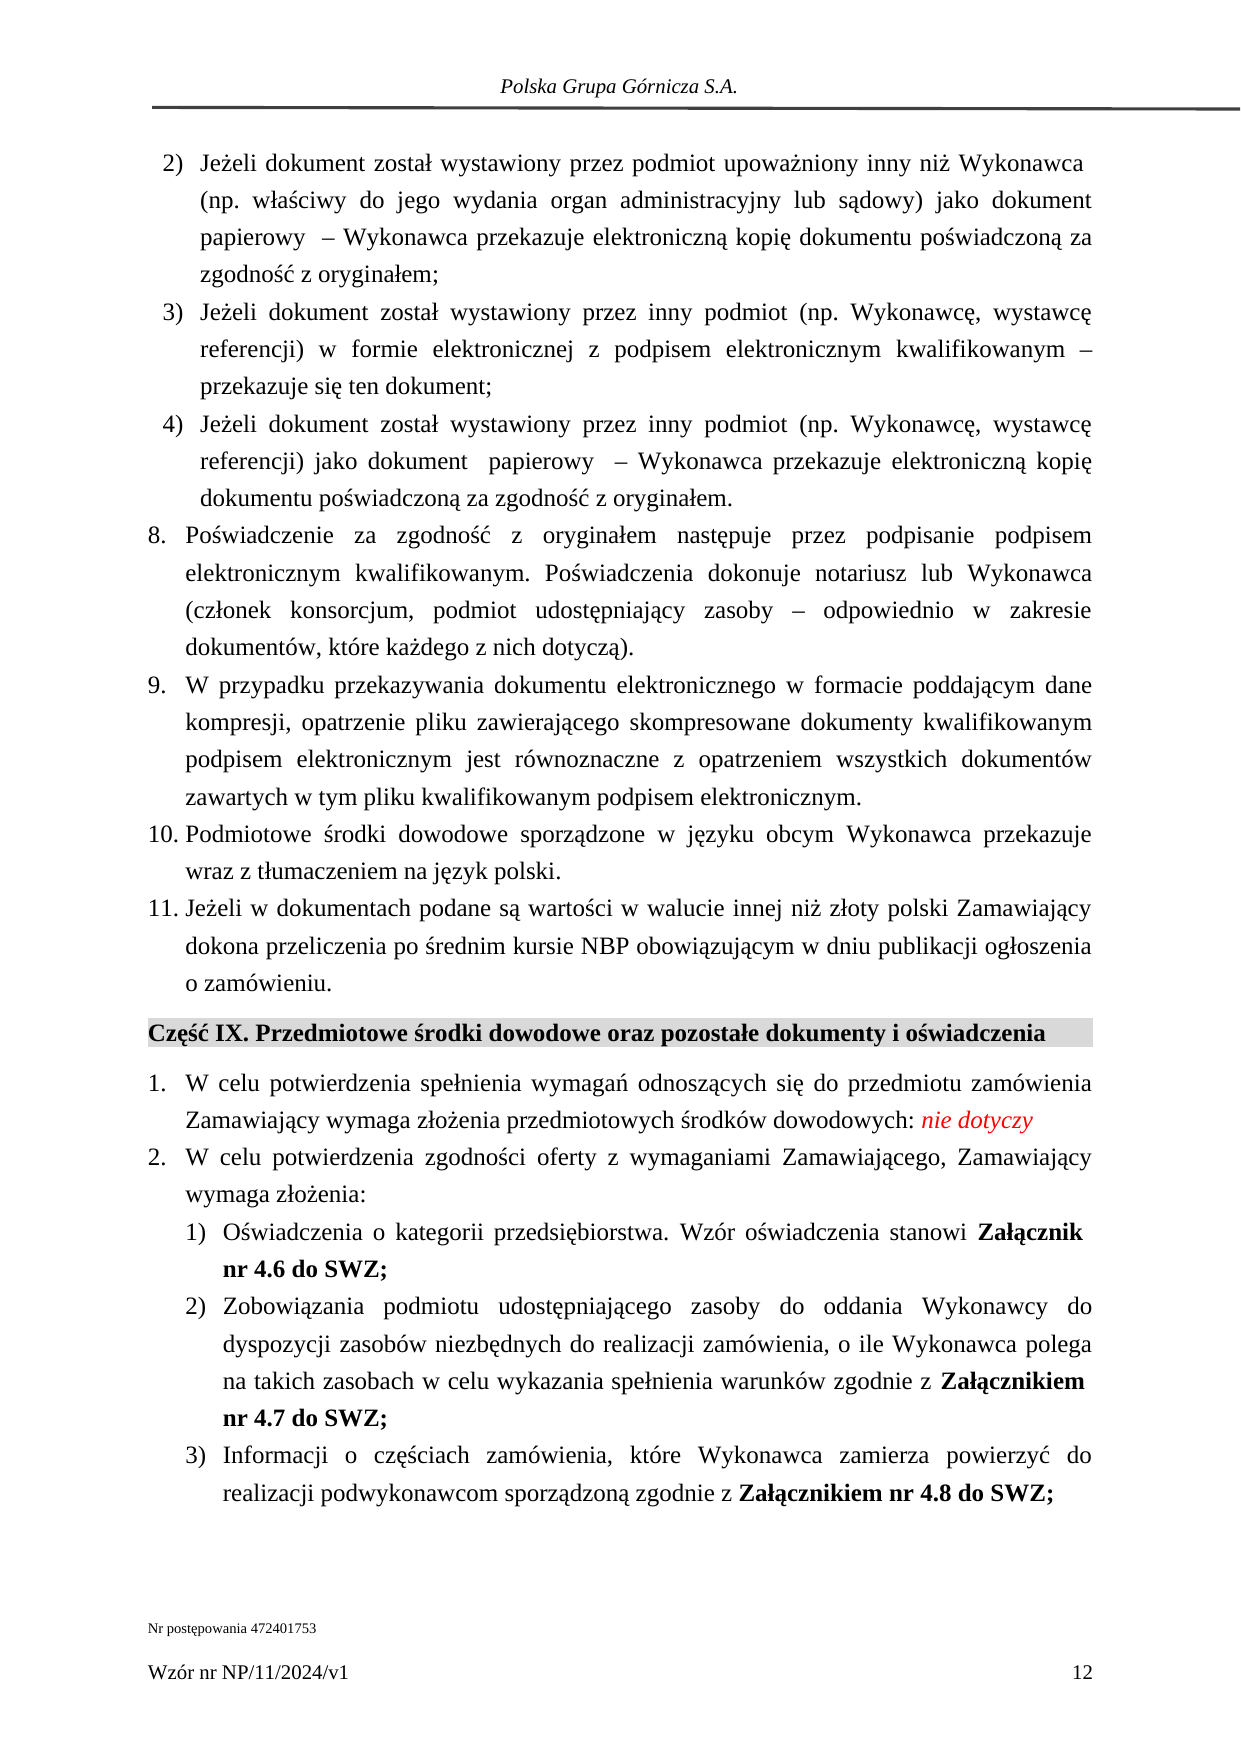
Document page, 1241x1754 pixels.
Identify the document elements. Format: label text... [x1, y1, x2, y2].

list Podmiotowe środki dowodowe sporządzone w języku obcym Wykonawca przekazuje wraz z tłumaczeniem na język polski. [148, 819, 1093, 885]
list Jeżeli dokument został wystawiony przez inny podmiot (np. Wykonawcę, wystawcę referencji) w formie elektronicznej z podpisem elektronicznym kwalifikowanym – przekazuje się ten dokument; [162, 297, 1093, 400]
list W celu potwierdzenia zgodności oferty z wymaganiami Zamawiającego, Zamawiający wymaga złożenia: [148, 1142, 1093, 1208]
list W celu potwierdzenia spełnienia wymagań odnoszących się do przedmiotu zamówienia Zamawiający wymaga złożenia przedmiotowych środków dowodowych: nie dotyczy [148, 1068, 1093, 1134]
list Poświadczenie za zgodność z oryginałem następuje przez podpisanie podpisem elektronicznym kwalifikowanym. Poświadczenia dokonuje notariusz lub Wykonawca (członek konsorcjum, podmiot udostępniający zasoby – odpowiednio w zakresie dokumentów, które każdego z nich dotyczą). [148, 521, 1093, 661]
list Oświadczenia o kategorii przedsiębiorstwa. Wzór oświadczenia stanowi Załącznik nr 4.6 do SWZ; [185, 1217, 1093, 1283]
list W przypadku przekazywania dokumentu elektronicznego w formacie poddającym dane kompresji, opatrzenie pliku zawierającego skompresowane dokumenty kwalifikowanym podpisem elektronicznym jest równoznaczne z opatrzeniem wszystkich dokumentów zawartych w tym pliku kwalifikowanym podpisem elektronicznym. [148, 670, 1093, 810]
subtitle Część IX. Przedmiotowe środki dowodowe oraz pozostałe dokumenty i oświadczenia [148, 1018, 1093, 1047]
list Informacji o częściach zamówienia, które Wykonawca zamierza powierzyć do realizacji podwykonawcom sporządzoną zgodnie z Załącznikiem nr 4.8 do SWZ; [185, 1441, 1093, 1507]
list Jeżeli dokument został wystawiony przez inny podmiot (np. Wykonawcę, wystawcę referencji) jako dokument papierowy – Wykonawca przekazuje elektroniczną kopię dokumentu poświadczoną za zgodność z oryginałem. [162, 409, 1093, 512]
list Zobowiązania podmiotu udostępniającego zasoby do oddania Wykonawcy do dyspozycji zasobów niezbędnych do realizacji zamówienia, o ile Wykonawca polega na takich zasobach w celu wykazania spełnienia warunków zgodnie z Załącznikiem nr 4.7 do SWZ; [185, 1291, 1093, 1432]
list Jeżeli dokument został wystawiony przez podmiot upoważniony inny niż Wykonawca (np. właściwy do jego wydania organ administracyjny lub sądowy) jako dokument papierowy – Wykonawca przekazuje elektroniczną kopię dokumentu poświadczoną za zgodność z oryginałem; [162, 148, 1093, 288]
list Jeżeli w dokumentach podane są wartości w walucie innej niż złoty polski Zamawiający dokona przeliczenia po średnim kursie NBP obowiązującym w dniu publikacji ogłoszenia o zamówieniu. [148, 893, 1093, 997]
